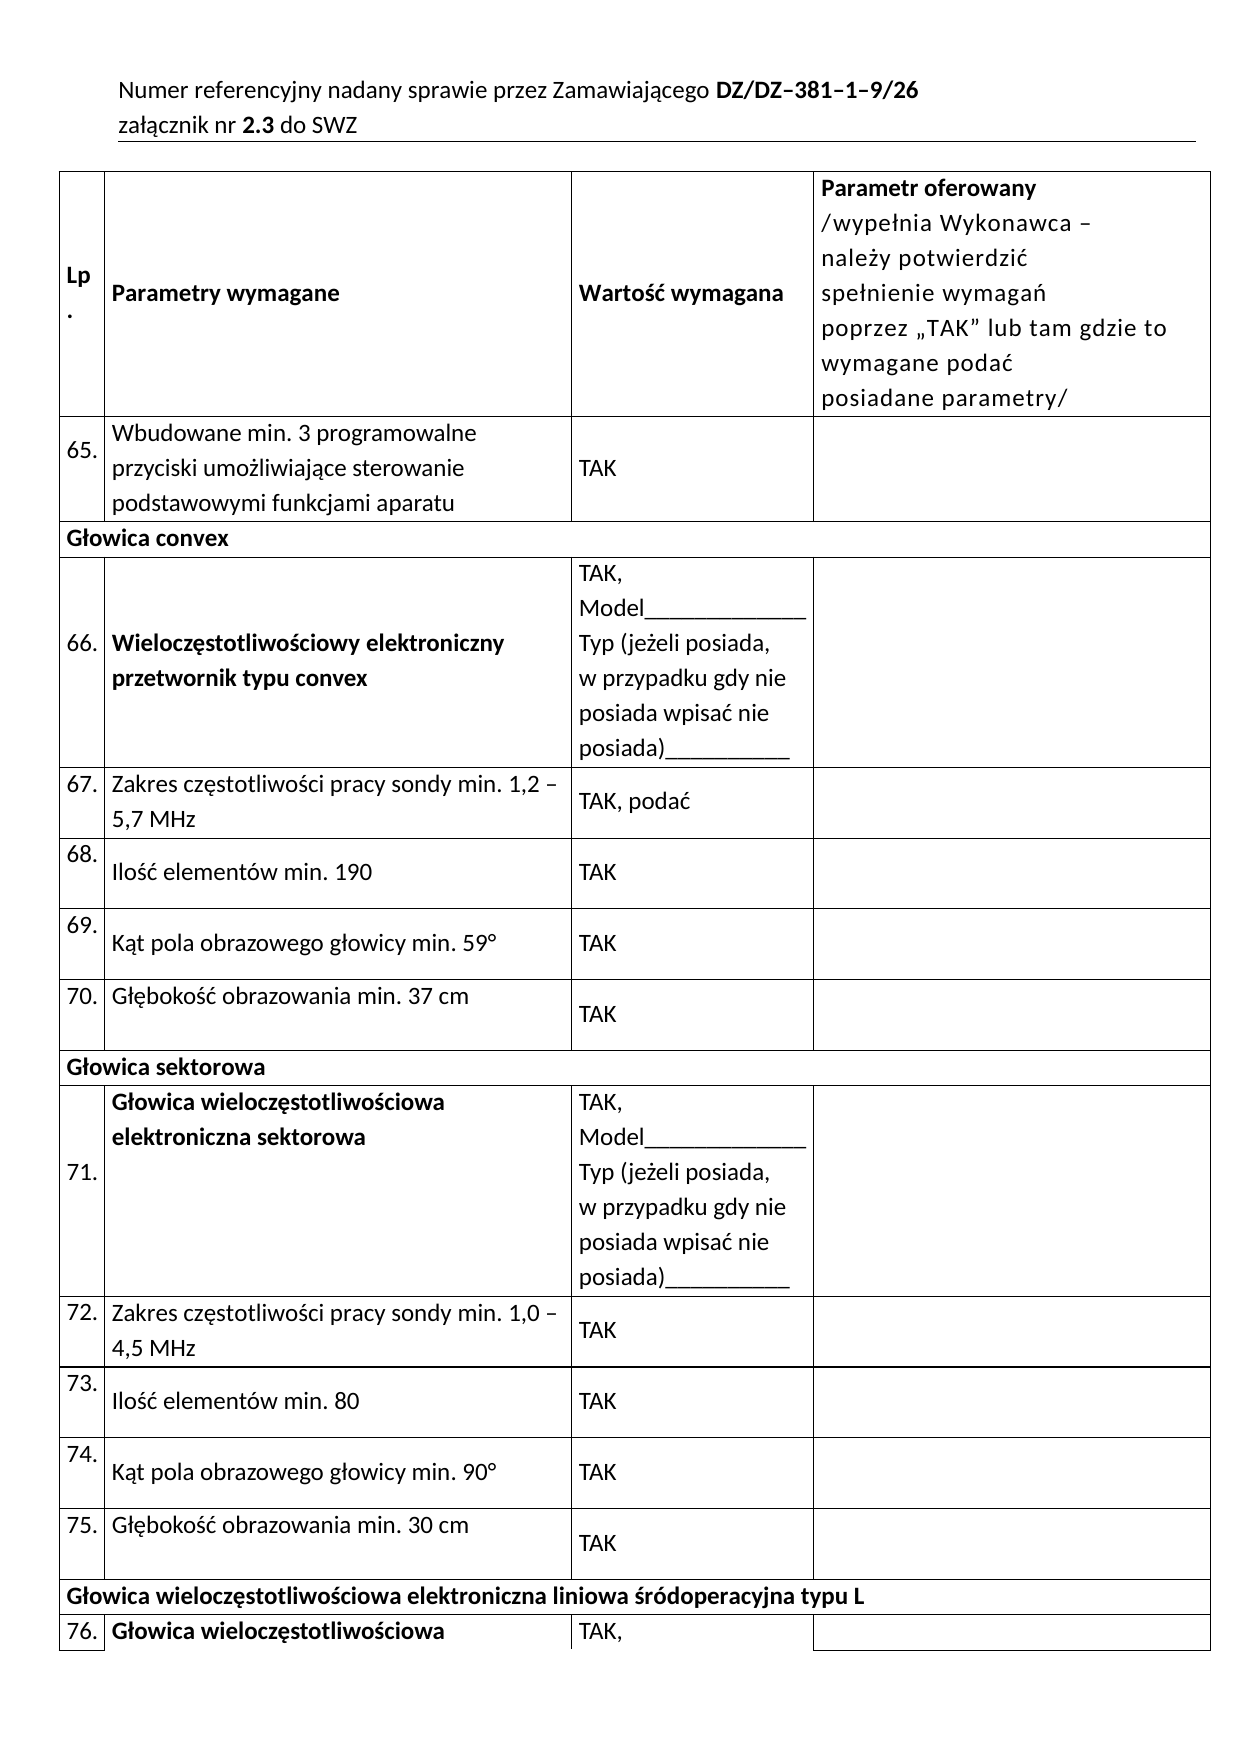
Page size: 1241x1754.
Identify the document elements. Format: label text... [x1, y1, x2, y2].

table_cell TAK [572, 1368, 813, 1437]
table_cell TAK [572, 909, 813, 979]
table_cell [814, 1368, 1210, 1437]
table_cell TAK [572, 1297, 813, 1366]
table_cell [60, 417, 104, 521]
table_cell [60, 1438, 104, 1508]
table_cell Zakres częstotliwości pracy sondy min. 1,2 – 5,7 MHz [105, 768, 571, 837]
table_cell Ilość elementów min. 80 [105, 1368, 571, 1437]
table_cell [814, 1297, 1210, 1366]
table_cell [814, 558, 1210, 767]
table_cell [60, 839, 104, 908]
table_cell Wieloczęstotliwościowy elektroniczny przetwornik typu convex [105, 558, 571, 767]
table_cell Głębokość obrazowania min. 37 cm [105, 980, 571, 1050]
table_cell Głowica wieloczęstotliwościowa elektroniczna sektorowa [105, 1086, 571, 1296]
table_cell Zakres częstotliwości pracy sondy min. 1,0 – 4,5 MHz [105, 1297, 571, 1366]
table_cell TAK [572, 980, 813, 1050]
table_cell TAK, Model_____________ Typ (jeżeli posiada, w przypadku gdy nie posiada wpisać nie posiada)__________ [572, 1086, 813, 1296]
table_cell [60, 909, 104, 979]
table_cell [60, 1509, 104, 1579]
table_cell [60, 558, 104, 767]
table_header Wartość wymagana [572, 172, 813, 416]
table_cell Głowica wieloczęstotliwościowa elektroniczna liniowa śródoperacyjna typu L [105, 1615, 571, 1650]
table_cell Wbudowane min. 3 programowalne przyciski umożliwiające sterowanie podstawowymi funkcjami aparatu [105, 417, 571, 521]
table_header Lp. [60, 172, 104, 416]
table_cell [814, 839, 1210, 908]
table_cell Głowica convex [60, 522, 1210, 557]
table_cell Głowica wieloczęstotliwościowa elektroniczna liniowa śródoperacyjna typu L [60, 1580, 1210, 1614]
table_cell TAK, Model_____________ Typ (jeżeli posiada, w przypadku gdy nie posiada wpisać nie posiada)__________ [571, 1615, 813, 1650]
table_cell [60, 1297, 104, 1366]
table_cell TAK [572, 417, 813, 521]
table_cell TAK, podać [572, 768, 813, 837]
table_cell TAK [572, 1438, 813, 1508]
table_cell Kąt pola obrazowego głowicy min. 90° [105, 1438, 571, 1508]
table_header Parametry wymagane [105, 172, 571, 416]
table_cell [814, 1509, 1210, 1579]
table_cell [814, 768, 1210, 837]
table_cell Głowica sektorowa [60, 1051, 1210, 1085]
table_cell Kąt pola obrazowego głowicy min. 59° [105, 909, 571, 979]
table_cell Głębokość obrazowania min. 30 cm [105, 1509, 571, 1579]
table_cell [814, 1438, 1210, 1508]
table_cell [60, 1615, 104, 1650]
table_cell [814, 980, 1210, 1050]
table_cell [814, 417, 1210, 521]
table_cell TAK [572, 839, 813, 908]
table_cell [60, 980, 104, 1050]
table_header Parametr oferowany /wypełnia Wykonawca – należy potwierdzić spełnienie wymagań poprzez „TAK” lub tam gdzie to wymagane podać posiadane parametry/ [814, 172, 1210, 416]
table_cell [814, 1086, 1210, 1296]
table_cell [814, 1615, 1210, 1650]
table_cell [814, 909, 1210, 979]
table_cell TAK, Model_____________ Typ (jeżeli posiada, w przypadku gdy nie posiada wpisać nie posiada)__________ [572, 558, 813, 767]
table_cell [60, 1368, 104, 1437]
table_cell [60, 768, 104, 837]
table_cell Ilość elementów min. 190 [105, 839, 571, 908]
table_cell [60, 1086, 104, 1296]
table_cell TAK [572, 1509, 813, 1579]
